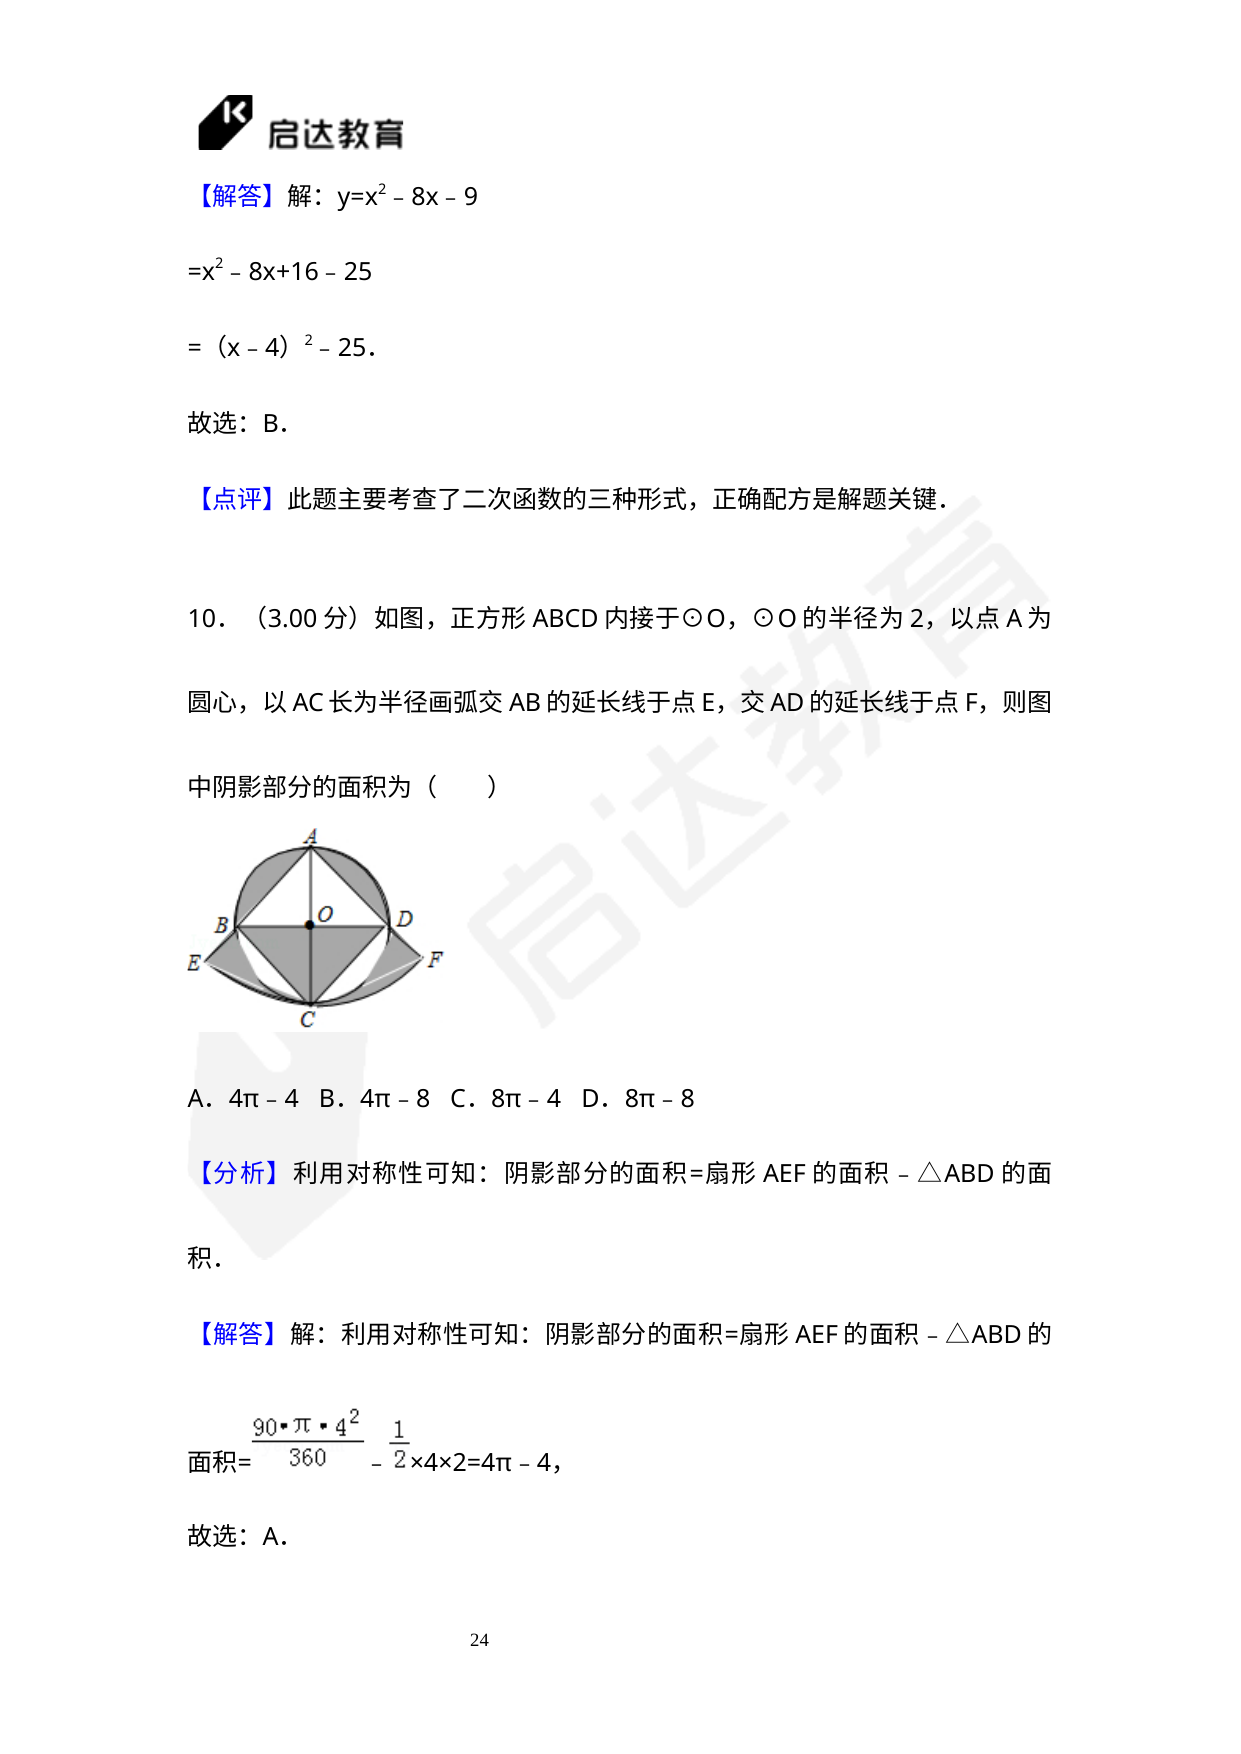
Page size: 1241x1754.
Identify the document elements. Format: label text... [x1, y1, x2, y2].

text 10．（3.00分）如图，正方形ABCD内接于⊙O，⊙O的半径为2，以点A为圆心，以AC长为半径画弧交AB的延长线于点E，交AD的延长线于点F，则图中阴影部分的面积为（ ） [187, 584, 1053, 818]
text 【解答】解：利用对称性可知：阴影部分的面积=扇形AEF的面积﹣△ABD的面积=﹣×4×2=4π﹣4， [187, 1300, 1053, 1491]
text 故选：A． [187, 1502, 1053, 1567]
text A．4π﹣4 B．4π﹣8 C．8π﹣4 D．8π﹣8 [187, 1064, 1053, 1129]
text 故选：B． [187, 389, 1053, 454]
text 【解答】解：y=x2﹣8x﹣9 [187, 162, 1053, 227]
text =（x﹣4）2﹣25． [187, 313, 1053, 378]
picture [187, 828, 449, 1032]
picture [389, 1416, 410, 1471]
picture [198, 95, 404, 150]
text 【分析】利用对称性可知：阴影部分的面积=扇形AEF的面积﹣△ABD的面积． [187, 1139, 1053, 1289]
text =x2﹣8x+16﹣25 [187, 238, 1053, 303]
text 【点评】此题主要考查了二次函数的三种形式，正确配方是解题关键． [187, 465, 1053, 530]
picture [251, 1407, 365, 1471]
